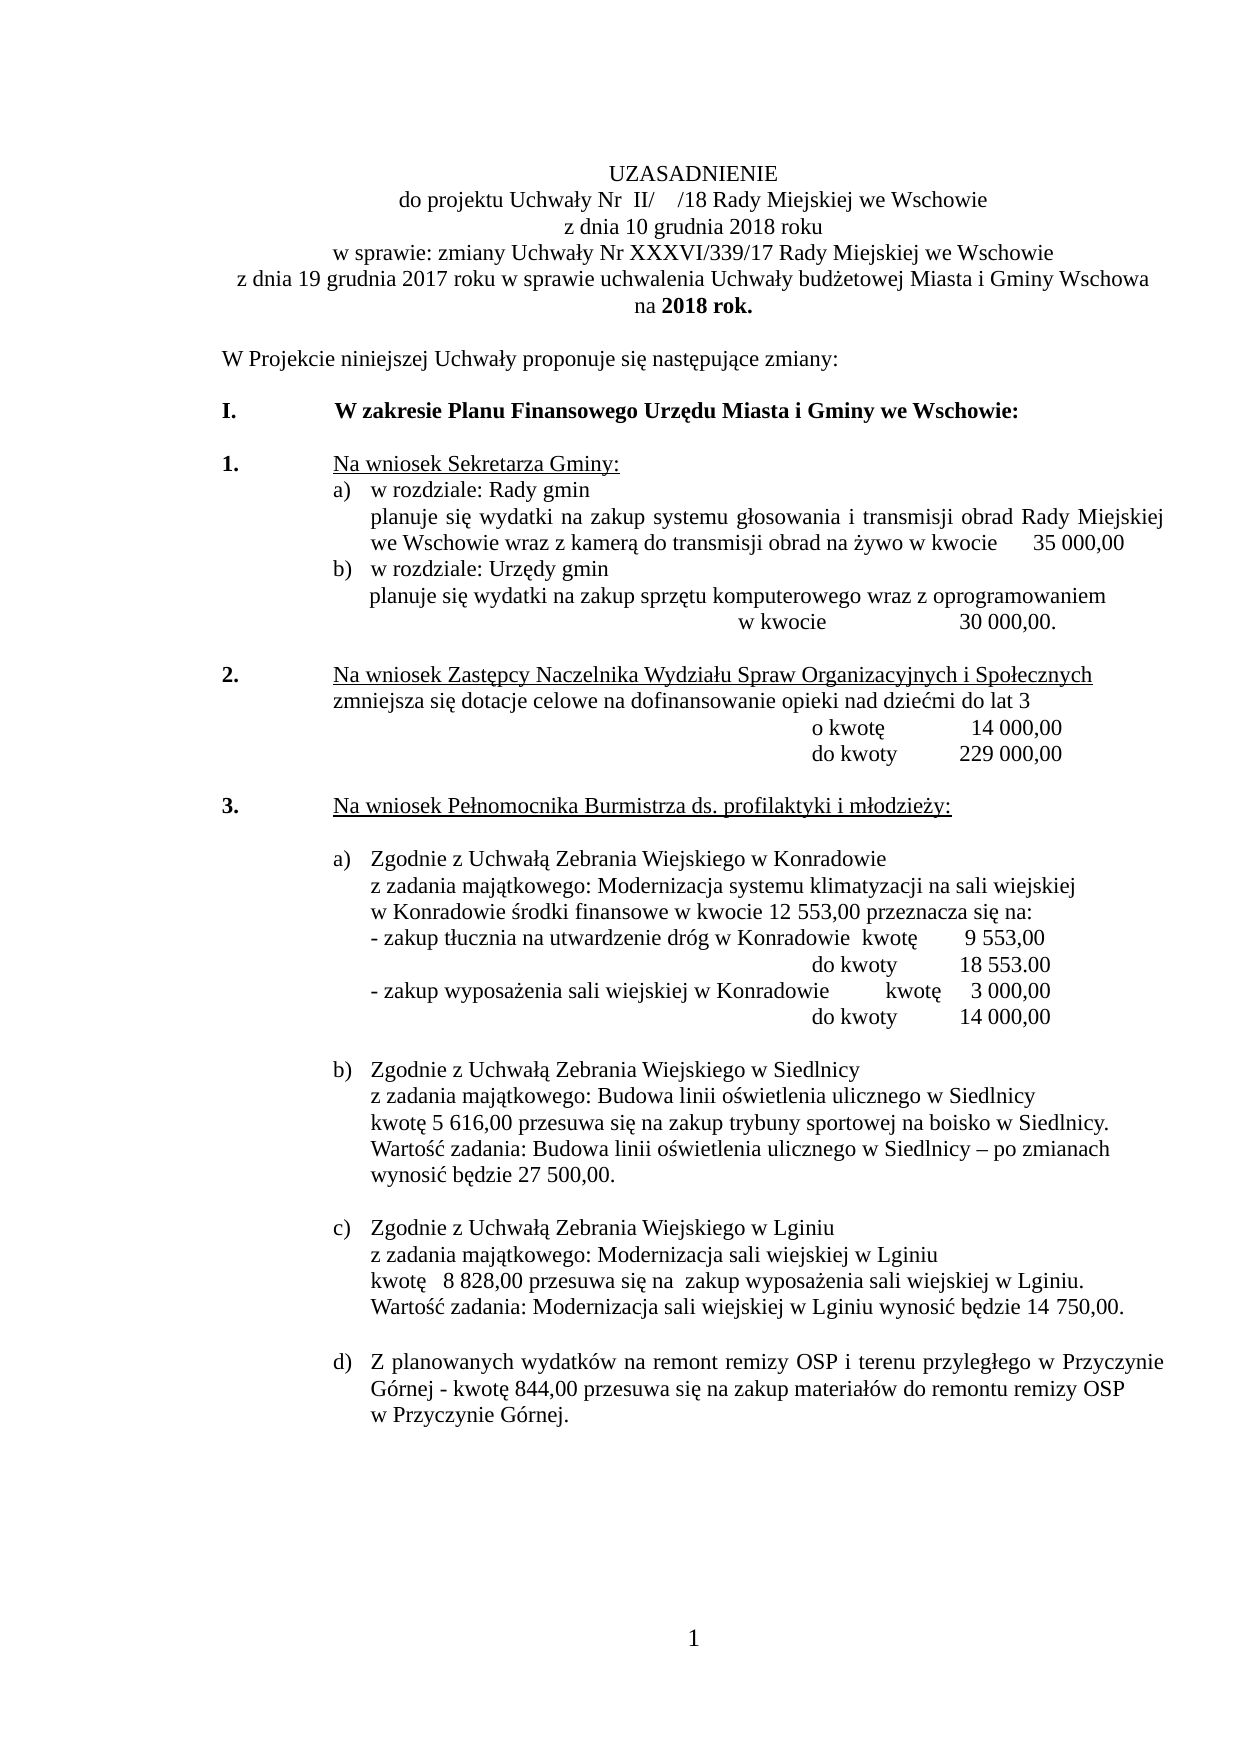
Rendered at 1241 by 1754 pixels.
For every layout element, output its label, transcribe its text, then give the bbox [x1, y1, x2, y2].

list w Konradowie środki finansowe w kwocie 12 553,00 przeznacza się na: [370, 898, 1165, 924]
list z zadania majątkowego: Modernizacja systemu klimatyzacji na sali wiejskiej [370, 872, 1165, 898]
list do kwoty 14 000,00 [370, 1003, 1165, 1030]
list Wartość zadania: Modernizacja sali wiejskiej w Lginiu wynosić będzie 14 750,00. [370, 1293, 1165, 1320]
list w rozdziale: Urzędy gmin [333, 555, 1165, 582]
text UZASADNIENIE [222, 160, 1165, 186]
text do projektu Uchwały Nr II/ /18 Rady Miejskiej we Wschowie [222, 186, 1165, 213]
list - zakup wyposażenia sali wiejskiej w Konradowie kwotę 3 000,00 [370, 977, 1165, 1003]
text na 2018 rok. [222, 292, 1165, 318]
text w sprawie: zmiany Uchwały Nr XXXVI/339/17 Rady Miejskiej we Wschowie [222, 239, 1165, 266]
list w Przyczynie Górnej. [370, 1401, 1165, 1427]
list z zadania majątkowego: Budowa linii oświetlenia ulicznego w Siedlnicy [370, 1082, 1165, 1109]
list planuje się wydatki na zakup sprzętu komputerowego wraz z oprogramowaniem [333, 582, 1165, 608]
list Na wniosek Zastępcy Naczelnika Wydziału Spraw Organizacyjnych i Społecznych [222, 661, 1165, 687]
list do kwoty 18 553.00 [370, 951, 1165, 977]
list Na wniosek Pełnomocnika Burmistrza ds. profilaktyki i młodzieży: [222, 793, 1165, 819]
list - zakup tłucznia na utwardzenie dróg w Konradowie kwotę 9 553,00 [370, 924, 1165, 951]
list do kwoty 229 000,00 [333, 740, 1165, 766]
text z dnia 19 grudnia 2017 roku w sprawie uchwalenia Uchwały budżetowej Miasta i Gminy Wschowa [222, 266, 1165, 292]
list Wartość zadania: Budowa linii oświetlenia ulicznego w Siedlnicy – po zmianach [370, 1135, 1165, 1162]
list kwotę 8 828,00 przesuwa się na zakup wyposażenia sali wiejskiej w Lginiu. [370, 1267, 1165, 1293]
list Zgodnie z Uchwałą Zebrania Wiejskiego w Konradowie [333, 845, 1165, 872]
list Zgodnie z Uchwałą Zebrania Wiejskiego w Lginiu [333, 1214, 1165, 1241]
list kwotę 5 616,00 przesuwa się na zakup trybuny sportowej na boisko w Siedlnicy. [370, 1109, 1165, 1135]
list W zakresie Planu Finansowego Urzędu Miasta i Gminy we Wschowie: [222, 397, 1165, 424]
list o kwotę 14 000,00 [333, 713, 1165, 740]
list z zadania majątkowego: Modernizacja sali wiejskiej w Lginiu [370, 1241, 1165, 1267]
list Na wniosek Sekretarza Gminy: [222, 450, 1165, 476]
list w kwocie 30 000,00. [333, 608, 1165, 634]
list w rozdziale: Rady gmin [333, 476, 1165, 503]
list Z planowanych wydatków na remont remizy OSP i terenu przyległego w Przyczynie Górnej - kwotę 844,00 przesuwa się na zakup materiałów do remontu remizy OSP [333, 1348, 1165, 1401]
text W Projekcie niniejszej Uchwały proponuje się następujące zmiany: [222, 344, 1165, 371]
list wynosić będzie 27 500,00. [370, 1162, 1165, 1188]
list Zgodnie z Uchwałą Zebrania Wiejskiego w Siedlnicy [333, 1056, 1165, 1082]
list zmniejsza się dotacje celowe na dofinansowanie opieki nad dziećmi do lat 3 [333, 687, 1165, 713]
list planuje się wydatki na zakup systemu głosowania i transmisji obrad Rady Miejskiej we Wschowie wraz z kamerą do transmisji obrad na żywo w kwocie 35 000,00 [370, 503, 1165, 555]
text z dnia 10 grudnia 2018 roku [222, 213, 1165, 239]
